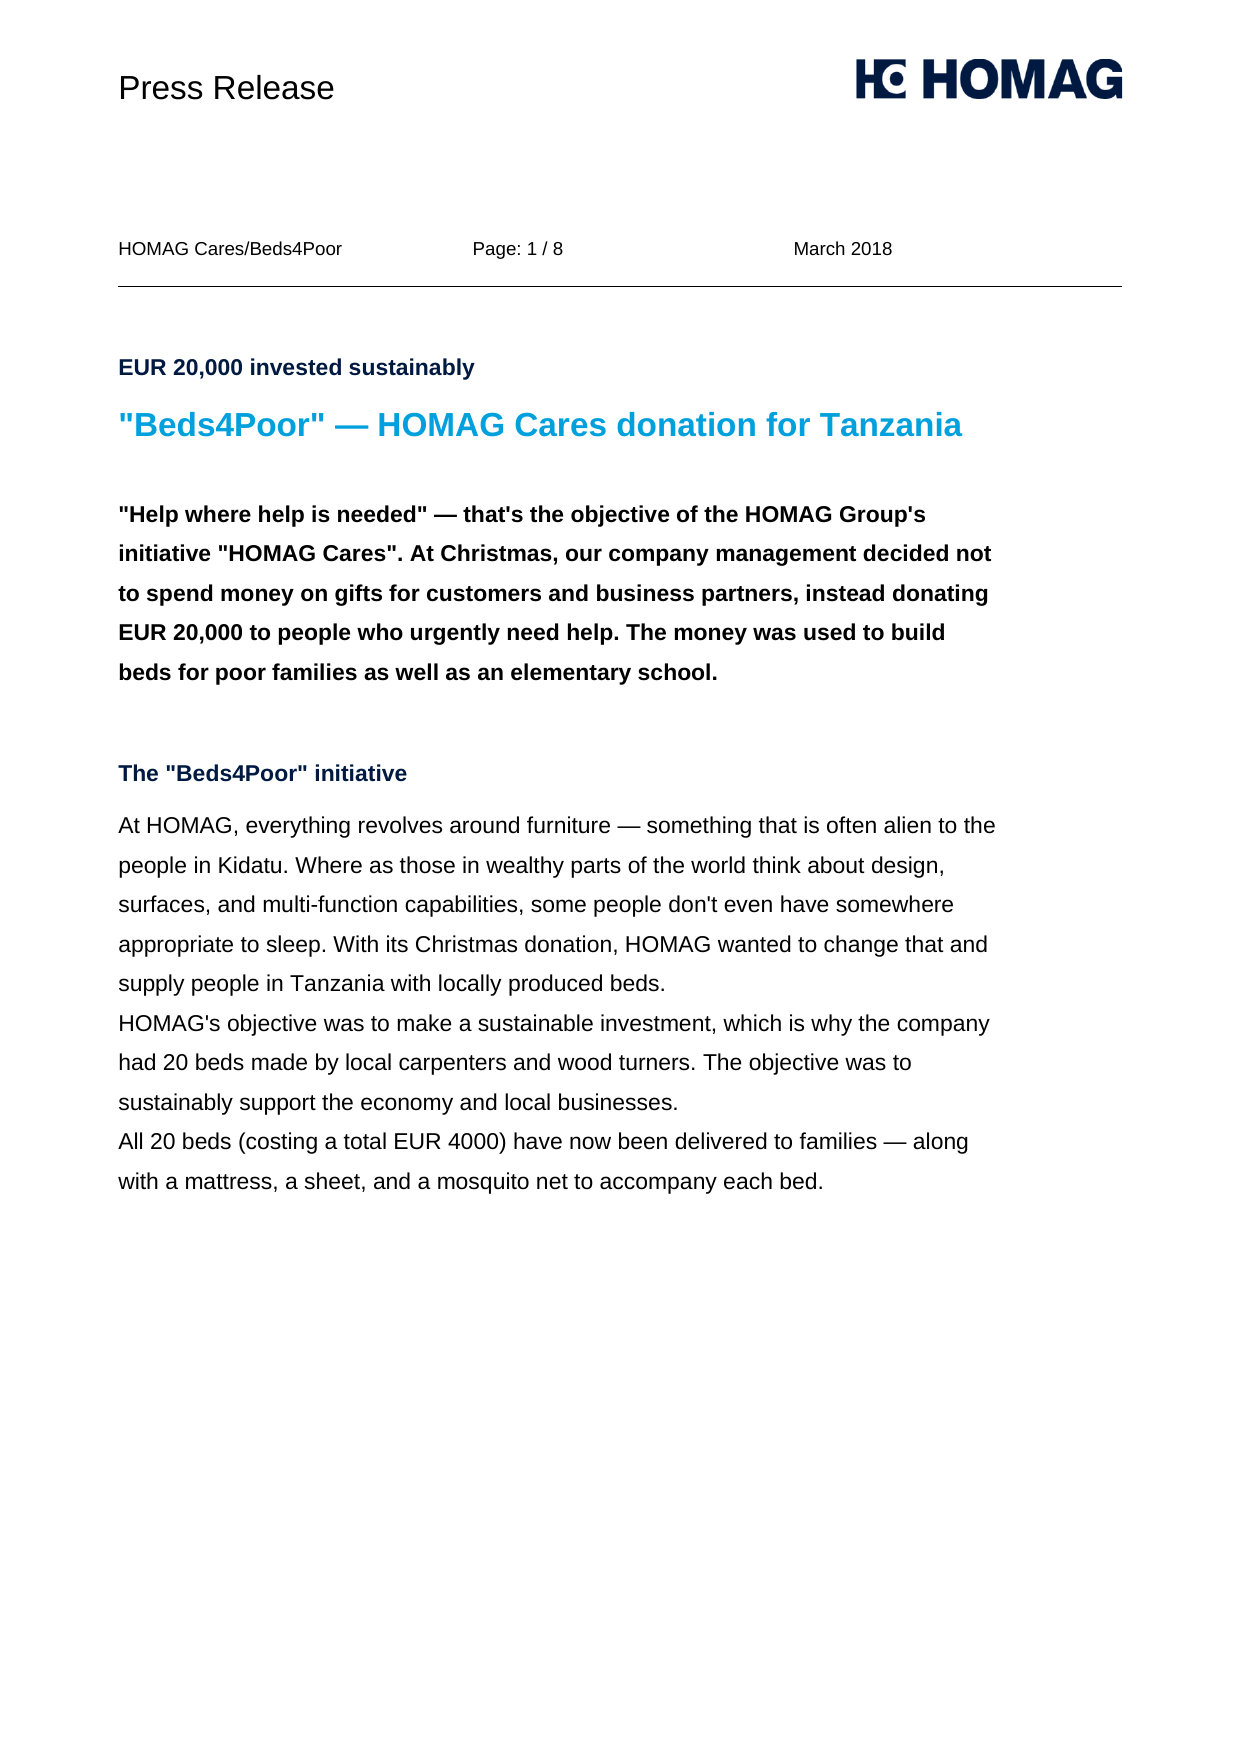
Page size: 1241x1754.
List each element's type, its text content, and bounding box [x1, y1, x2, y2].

subtitle EUR 20,000 invested sustainably [118, 353, 1004, 380]
subtitle The "Beds4Poor" initiative [118, 760, 1004, 787]
text "Help where help is needed" — that's the objective of the HOMAG Group's initiative "HOMAG Cares". At Christmas, our company management decided not to spend money on gifts for customers and business partners, instead donating EUR 20,000 to people who urgently need help. The money was used to build beds for poor families as well as an elementary school. [118, 501, 1004, 685]
picture [856, 59, 1123, 99]
subtitle "Beds4Poor" — HOMAG Cares donation for Tanzania [118, 405, 1004, 444]
text At HOMAG, everything revolves around furniture — something that is often alien to the people in Kidatu. Where as those in wealthy parts of the world think about design, surfaces, and multi-function capabilities, some people don't even have somewhere appropriate to sleep. With its Christmas donation, HOMAG wanted to change that and supply people in Tanzania with locally produced beds. HOMAG's objective was to make a sustainable investment, which is why the company had 20 beds made by local carpenters and wood turners. The objective was to sustainably support the economy and local businesses. All 20 beds (costing a total EUR 4000) have now been delivered to families — along with a mattress, a sheet, and a mosquito net to accompany each bed. [118, 812, 1004, 1194]
